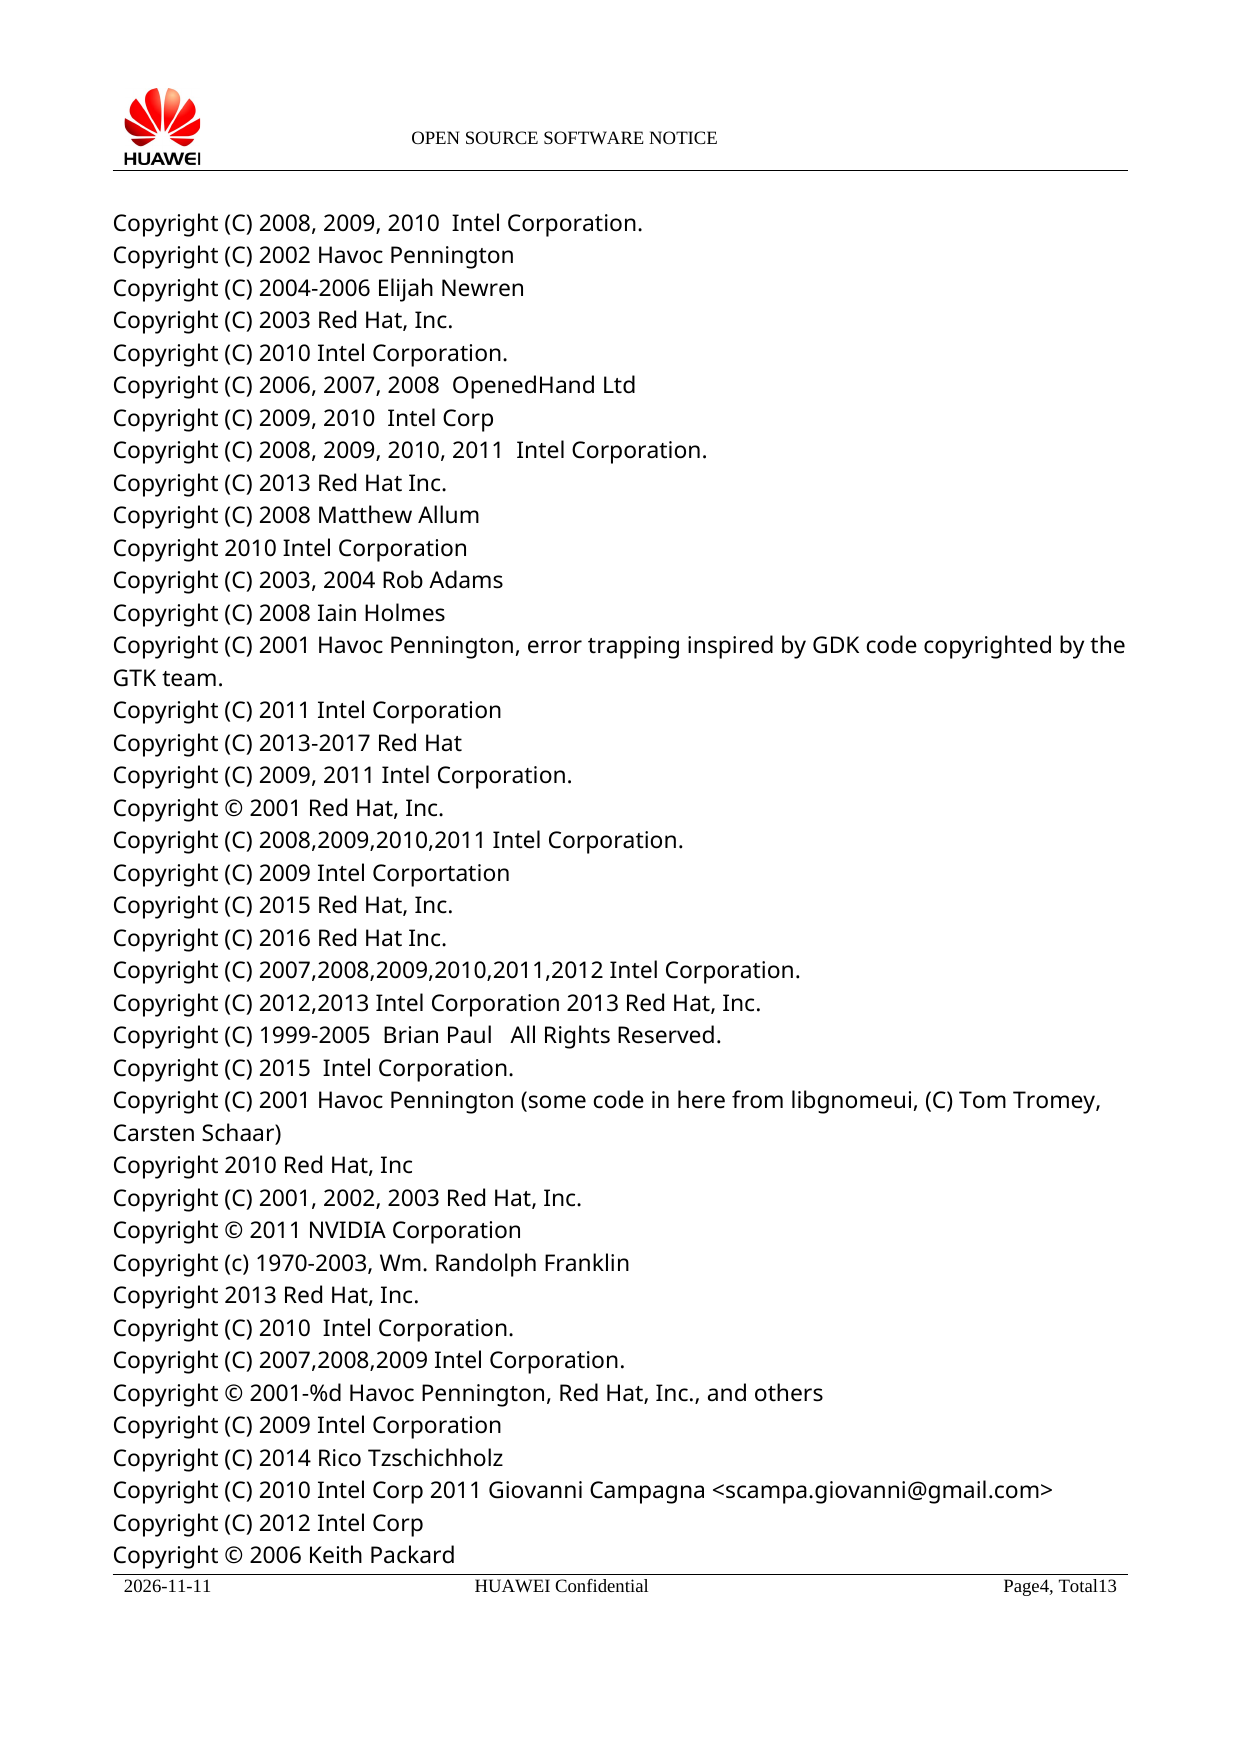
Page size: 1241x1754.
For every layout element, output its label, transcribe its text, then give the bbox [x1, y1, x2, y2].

picture [124, 88, 201, 165]
